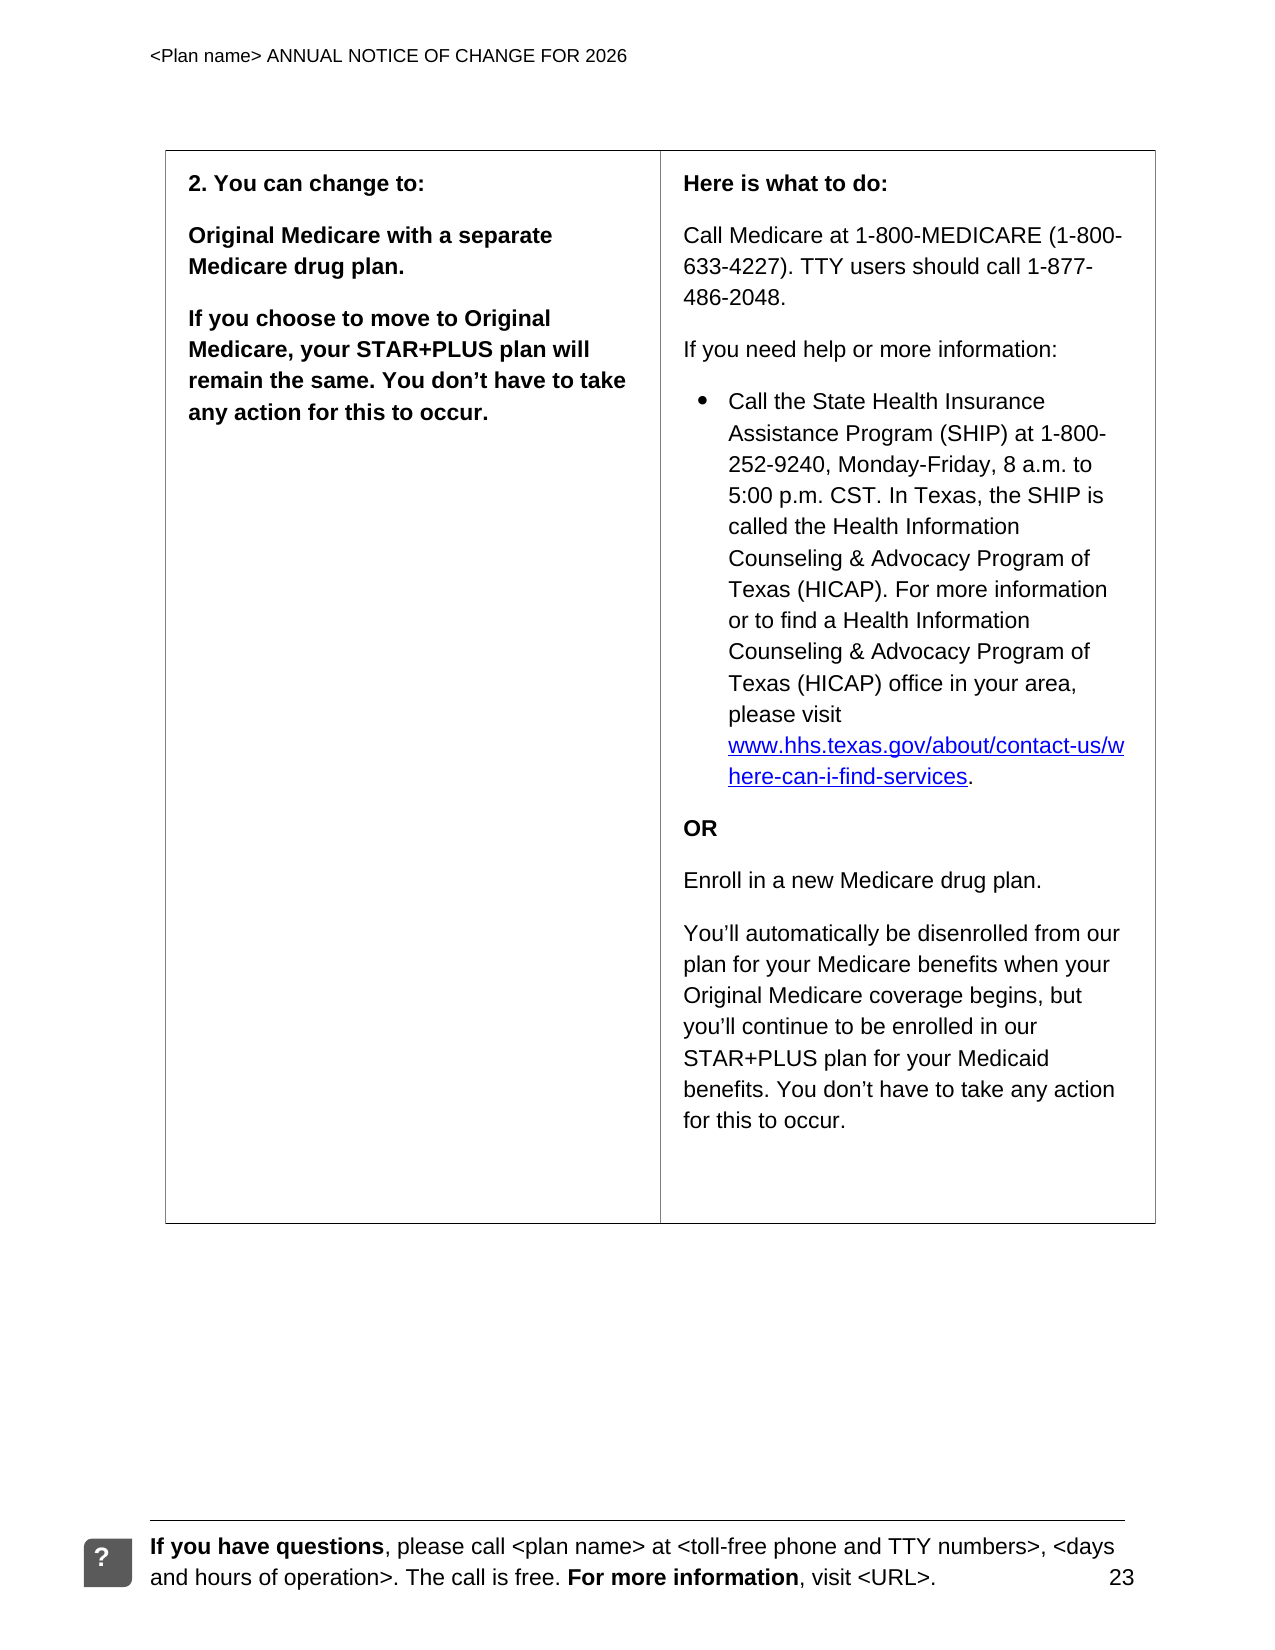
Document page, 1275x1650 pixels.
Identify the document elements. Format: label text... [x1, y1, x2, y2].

table_cell 2. You can change to: Original Medicare with a separate Medicare drug plan. If you choose to move to Original Medicare, your STAR+PLUS plan will remain the same. You don’t have to take any action for this to occur. [166, 151, 660, 1223]
table_cell Here is what to do: Call Medicare at 1-800-MEDICARE (1-800-633-4227). TTY users should call 1-877-486-2048. If you need help or more information: Call the State Health Insurance Assistance Program (SHIP) at 1-800-252-9240, Monday-Friday, 8 a.m. to 5:00 p.m. CST. In Texas, the SHIP is called the Health Information Counseling & Advocacy Program of Texas (HICAP). For more information or to find a Health Information Counseling & Advocacy Program of Texas (HICAP) office in your area, please visit www.hhs.texas.gov/about/contact-us/where-can-i-find-services. OR Enroll in a new Medicare drug plan. You’ll automatically be disenrolled from our plan for your Medicare benefits when your Original Medicare coverage begins, but you’ll continue to be enrolled in our STAR+PLUS plan for your Medicaid benefits. You don’t have to take any action for this to occur. [661, 151, 1155, 1223]
